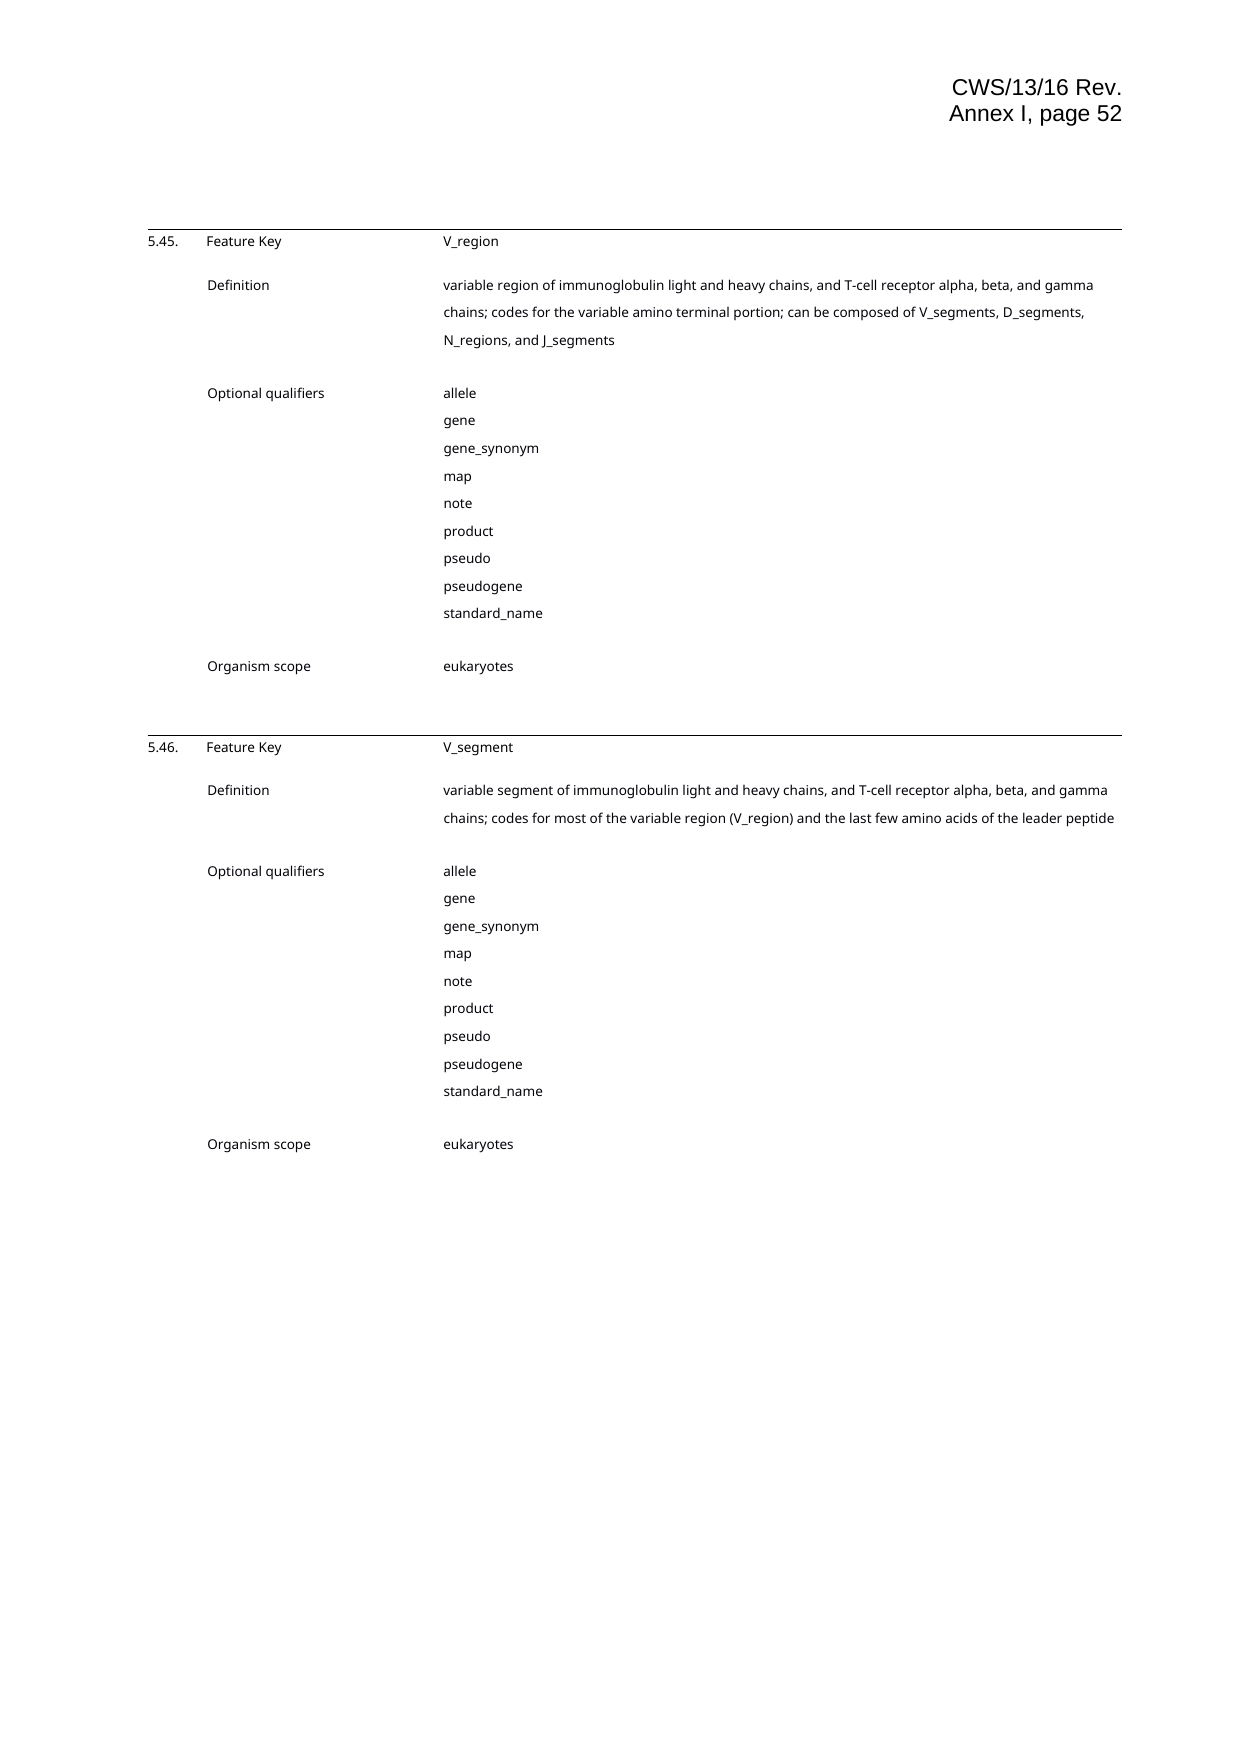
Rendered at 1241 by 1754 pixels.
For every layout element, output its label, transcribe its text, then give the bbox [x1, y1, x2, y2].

text gene [443, 411, 1122, 430]
text Definition variable region of immunoglobulin light and heavy chains, and T-cell receptor alpha, beta, and gamma chains; codes for the variable amino terminal portion; can be composed of V_segments, D_segments, N_regions, and J_segments [207, 276, 1122, 349]
text pseudo [443, 549, 1122, 568]
text standard_name [443, 604, 1122, 623]
text Definition variable segment of immunoglobulin light and heavy chains, and T-cell receptor alpha, beta, and gamma chains; codes for most of the variable region (V_region) and the last few amino acids of the leader peptide [207, 781, 1122, 827]
text product [443, 522, 1122, 540]
text note [443, 972, 1122, 990]
text note [443, 494, 1122, 512]
text Organism scope eukaryotes [207, 1135, 1122, 1153]
text gene_synonym [443, 917, 1122, 935]
text Optional qualifiers allele [207, 861, 1122, 880]
text gene [443, 889, 1122, 907]
text Feature Key V_segment [148, 736, 1122, 756]
text map [443, 466, 1122, 485]
text pseudo [443, 1027, 1122, 1046]
text pseudogene [443, 1055, 1122, 1073]
text Organism scope eukaryotes [207, 657, 1122, 676]
text pseudogene [443, 577, 1122, 595]
text Feature Key V_region [148, 230, 1122, 251]
text gene_synonym [443, 439, 1122, 457]
text standard_name [443, 1082, 1122, 1101]
text map [443, 944, 1122, 963]
text Optional qualifiers allele [207, 384, 1122, 402]
text product [443, 999, 1122, 1018]
